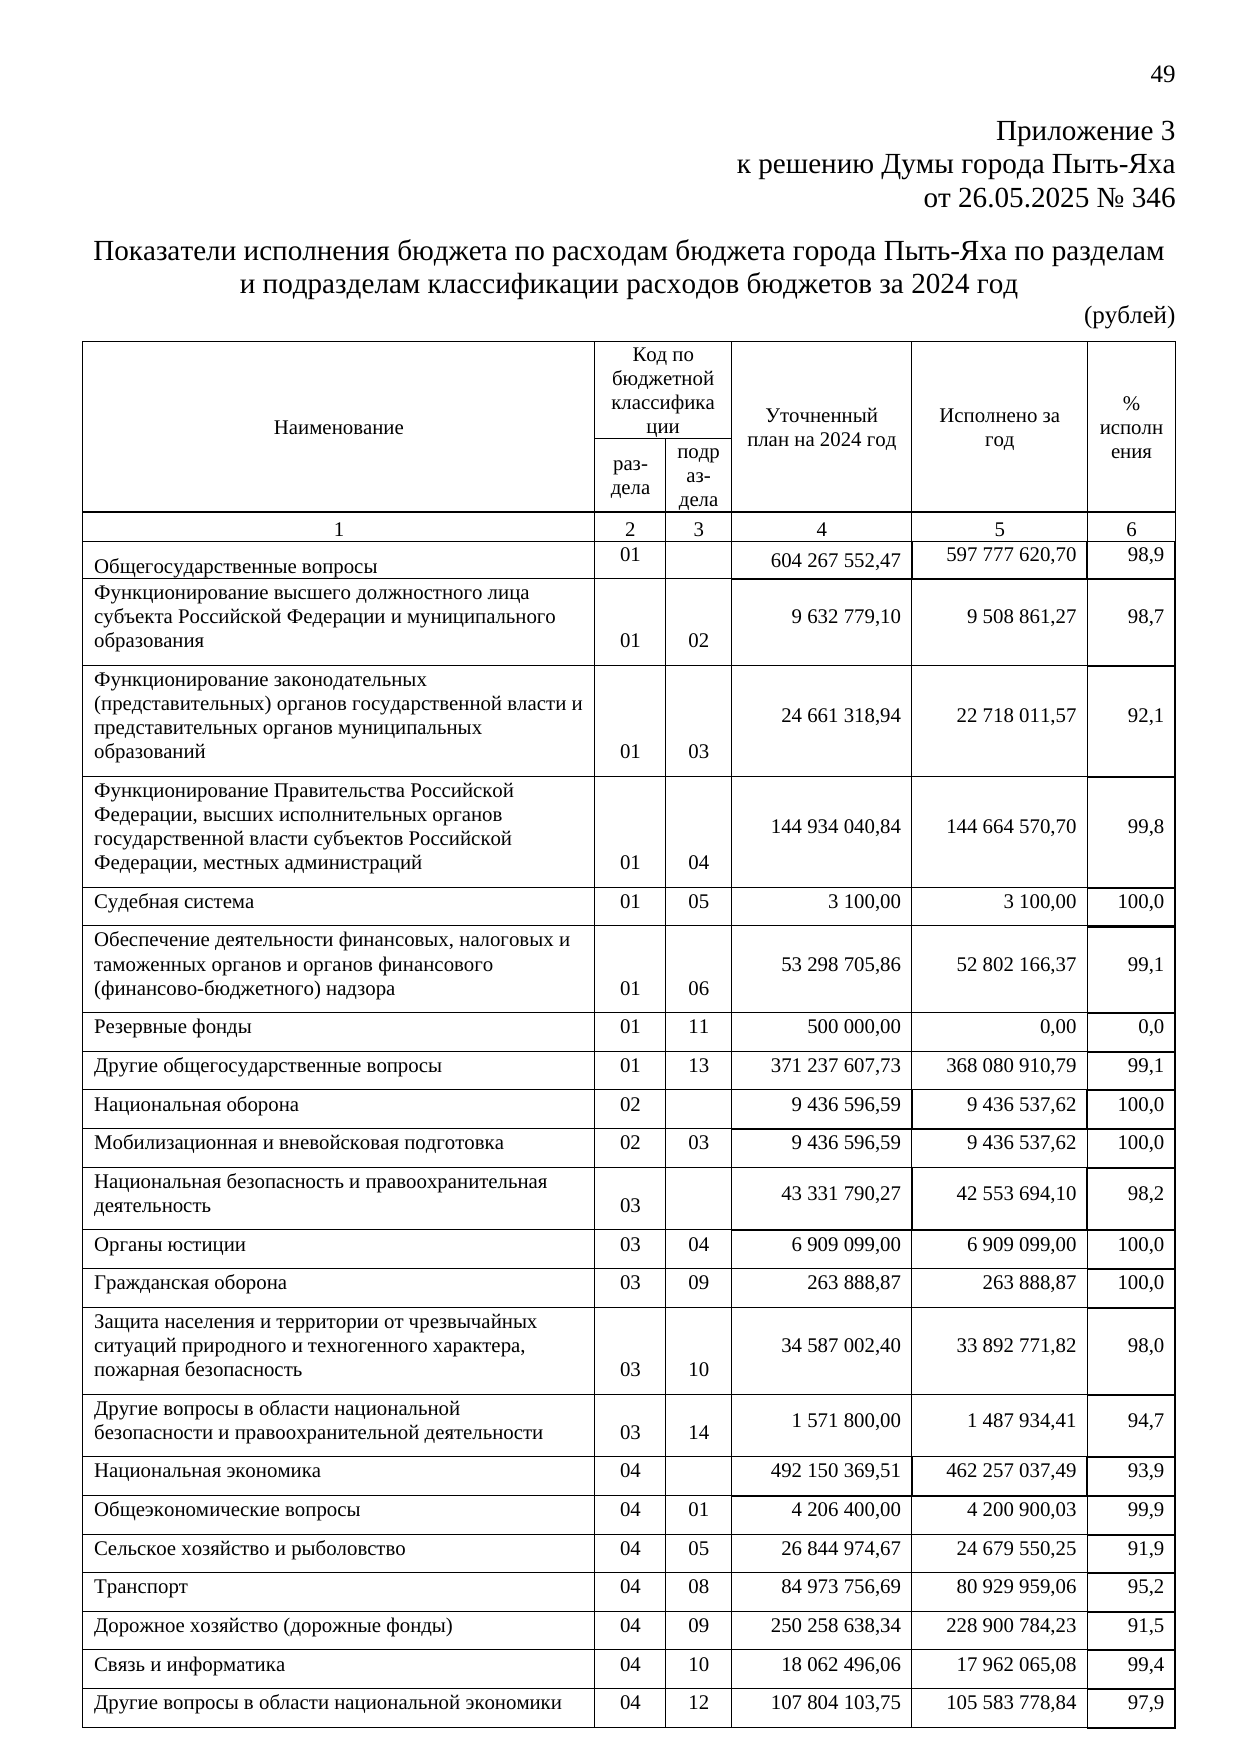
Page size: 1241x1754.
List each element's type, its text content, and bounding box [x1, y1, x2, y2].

table_cell раз-дела [595, 439, 665, 511]
table_cell 04 [595, 1457, 665, 1495]
table_cell 2 [595, 513, 665, 541]
table_cell Сельское хозяйство и рыболовство [83, 1535, 594, 1572]
table_cell 04 [666, 1230, 731, 1268]
table_cell Национальная оборона [83, 1090, 594, 1128]
table_header Исполнено за год [912, 342, 1087, 511]
table_header Наименование [83, 342, 594, 511]
table_cell 9 436 537,62 [913, 1090, 1086, 1128]
table_cell Защита населения и территории от чрезвычайных ситуаций природного и техногенного характера, пожарная безопасность [83, 1308, 594, 1393]
table_cell 462 257 037,49 [913, 1457, 1086, 1495]
table_cell 52 802 166,37 [912, 926, 1087, 1012]
table_cell 250 258 638,34 [732, 1612, 911, 1649]
table_cell 9 436 596,59 [732, 1090, 911, 1128]
table_cell Транспорт [83, 1573, 594, 1611]
table_cell 98,9 [1088, 542, 1174, 578]
table_cell 03 [595, 1308, 665, 1393]
table_cell 02 [595, 1090, 665, 1128]
table_cell 14 [666, 1395, 731, 1456]
table_cell 01 [595, 666, 665, 776]
table_cell Органы юстиции [83, 1230, 594, 1268]
table_cell 22 718 011,57 [912, 666, 1087, 776]
table_cell 24 661 318,94 [732, 666, 911, 776]
table_cell Общеэкономические вопросы [83, 1496, 594, 1533]
table_cell 33 892 771,82 [912, 1308, 1087, 1393]
table_cell 4 [732, 513, 911, 541]
table_header Код по бюджетной классификации [595, 342, 731, 438]
table_cell 80 929 959,06 [912, 1573, 1087, 1611]
table_cell 100,0 [1088, 889, 1174, 925]
table_cell 03 [666, 1129, 731, 1167]
text от 26.05.2025 № 346 [83, 180, 1175, 213]
text (рублей) [83, 300, 1175, 328]
table_cell 368 080 910,79 [912, 1052, 1087, 1089]
table_cell Функционирование высшего должностного лица субъекта Российской Федерации и муниципального образования [83, 579, 594, 665]
table_cell 06 [666, 926, 731, 1012]
table_cell 17 962 065,08 [912, 1650, 1087, 1688]
table_cell 05 [666, 1535, 731, 1572]
table_cell [666, 1168, 731, 1229]
table_cell 01 [595, 579, 665, 665]
table_cell 99,8 [1088, 778, 1174, 887]
table_cell 34 587 002,40 [732, 1308, 911, 1393]
table_cell Другие вопросы в области национальной безопасности и правоохранительной деятельности [83, 1395, 594, 1456]
table_cell 04 [595, 1689, 665, 1727]
table_cell Обеспечение деятельности финансовых, налоговых и таможенных органов и органов финансового (финансово-бюджетного) надзора [83, 926, 594, 1012]
table_cell 6 909 099,00 [912, 1231, 1087, 1268]
table_header % исполнения [1088, 342, 1175, 511]
table_cell 9 508 861,27 [912, 580, 1087, 665]
table_cell 371 237 607,73 [732, 1052, 911, 1089]
table_cell Функционирование Правительства Российской Федерации, высших исполнительных органов государственной власти субъектов Российской Федерации, местных администраций [83, 777, 594, 887]
table_cell 03 [595, 1230, 665, 1268]
table_cell Функционирование законодательных (представительных) органов государственной власти и представительных органов муниципальных образований [83, 666, 594, 776]
table_cell [666, 1457, 731, 1495]
table_cell 100,0 [1088, 1091, 1174, 1128]
table_cell 144 664 570,70 [912, 777, 1087, 887]
table_cell 3 100,00 [732, 888, 911, 925]
table_cell 01 [595, 1052, 665, 1089]
table_cell 18 062 496,06 [732, 1650, 911, 1688]
table_cell 92,1 [1088, 667, 1174, 776]
table_cell 6 [1088, 513, 1175, 541]
table_cell 228 900 784,23 [912, 1612, 1087, 1649]
table_cell 95,2 [1088, 1574, 1174, 1611]
table_cell 04 [595, 1650, 665, 1688]
table_cell 91,5 [1088, 1613, 1174, 1649]
table_cell [666, 1090, 731, 1128]
table_cell 6 909 099,00 [732, 1231, 911, 1268]
table_cell [666, 542, 731, 578]
table_cell 53 298 705,86 [732, 926, 911, 1012]
table_cell Мобилизационная и вневойсковая подготовка [83, 1129, 594, 1167]
table_cell 08 [666, 1573, 731, 1611]
table_cell Судебная система [83, 888, 594, 925]
table_cell 03 [595, 1395, 665, 1456]
table_cell 01 [595, 1013, 665, 1051]
table_cell 12 [666, 1689, 731, 1727]
table_cell 04 [666, 777, 731, 887]
table_cell 13 [666, 1052, 731, 1089]
table_cell 263 888,87 [912, 1269, 1087, 1307]
table_cell 105 583 778,84 [912, 1689, 1087, 1727]
table_cell 492 150 369,51 [732, 1457, 911, 1495]
table_cell 11 [666, 1013, 731, 1051]
table_cell 98,2 [1088, 1169, 1174, 1229]
table_cell 107 804 103,75 [732, 1689, 911, 1727]
table_cell 10 [666, 1308, 731, 1393]
text Показатели исполнения бюджета по расходам бюджета города Пыть-Яха по разделам и подразделам классификации расходов бюджетов за 2024 год [83, 233, 1175, 300]
table_cell 4 206 400,00 [732, 1497, 911, 1533]
table_cell 1 [83, 513, 594, 541]
table_cell 04 [595, 1535, 665, 1572]
table_cell 26 844 974,67 [732, 1535, 911, 1572]
table_cell 98,0 [1088, 1309, 1174, 1393]
table_cell Общегосударственные вопросы [83, 542, 594, 578]
table_cell 100,0 [1088, 1231, 1174, 1268]
table_cell 93,9 [1088, 1458, 1174, 1495]
text Приложение 3 [83, 113, 1175, 146]
table_cell 3 100,00 [912, 888, 1087, 925]
table_cell 09 [666, 1269, 731, 1307]
table_cell 99,4 [1088, 1651, 1174, 1688]
table_cell 05 [666, 888, 731, 925]
table_cell 01 [595, 888, 665, 925]
table_cell 500 000,00 [732, 1013, 911, 1051]
table_cell 9 436 596,59 [732, 1130, 911, 1167]
table_cell 04 [595, 1496, 665, 1533]
table_cell 04 [595, 1573, 665, 1611]
table_cell 42 553 694,10 [913, 1168, 1086, 1229]
table_cell 597 777 620,70 [913, 542, 1086, 578]
table_cell 03 [666, 666, 731, 776]
table_cell 4 200 900,03 [912, 1497, 1087, 1533]
table_cell Другие вопросы в области национальной экономики [83, 1689, 594, 1727]
table_cell 99,9 [1088, 1497, 1174, 1533]
table_cell 0,0 [1088, 1014, 1174, 1051]
table_cell 99,1 [1088, 1053, 1174, 1089]
table_cell 97,9 [1088, 1690, 1174, 1727]
table_cell 9 632 779,10 [732, 580, 911, 665]
table_cell 01 [595, 542, 665, 578]
table_cell 04 [595, 1612, 665, 1649]
table_cell 02 [595, 1129, 665, 1167]
table_cell 01 [666, 1496, 731, 1533]
table_cell 98,7 [1088, 580, 1174, 665]
table_cell Другие общегосударственные вопросы [83, 1052, 594, 1089]
table_cell 3 [666, 513, 731, 541]
table_cell Связь и информатика [83, 1650, 594, 1688]
table_cell 91,9 [1088, 1536, 1174, 1572]
text к решению Думы города Пыть-Яха [83, 146, 1175, 180]
table_cell 01 [595, 926, 665, 1012]
table_header Уточненный план на 2024 год [732, 342, 911, 511]
table_cell 100,0 [1088, 1270, 1174, 1307]
table_cell 84 973 756,69 [732, 1573, 911, 1611]
table_cell 100,0 [1088, 1130, 1174, 1167]
table_cell 09 [666, 1612, 731, 1649]
table_cell 604 267 552,47 [732, 542, 911, 578]
table_cell 24 679 550,25 [912, 1535, 1087, 1572]
table_cell Резервные фонды [83, 1013, 594, 1051]
table_cell Дорожное хозяйство (дорожные фонды) [83, 1612, 594, 1649]
table_cell Национальная экономика [83, 1457, 594, 1495]
table_cell 1 487 934,41 [912, 1395, 1087, 1456]
table_cell 10 [666, 1650, 731, 1688]
table_cell 263 888,87 [732, 1269, 911, 1307]
table_cell 03 [595, 1168, 665, 1229]
table_cell 99,1 [1088, 928, 1174, 1012]
table_cell 5 [912, 513, 1087, 541]
table_cell 1 571 800,00 [732, 1395, 911, 1456]
table_cell 0,00 [912, 1013, 1087, 1051]
table_cell 43 331 790,27 [732, 1168, 911, 1229]
table_cell Национальная безопасность и правоохранительная деятельность [83, 1168, 594, 1229]
table_cell 02 [666, 579, 731, 665]
table_cell 9 436 537,62 [912, 1130, 1087, 1167]
table_cell 144 934 040,84 [732, 777, 911, 887]
table_cell 94,7 [1088, 1396, 1174, 1456]
table_cell 01 [595, 777, 665, 887]
table_cell 03 [595, 1269, 665, 1307]
table_cell Гражданская оборона [83, 1269, 594, 1307]
table_cell подраз-дела [666, 439, 731, 511]
